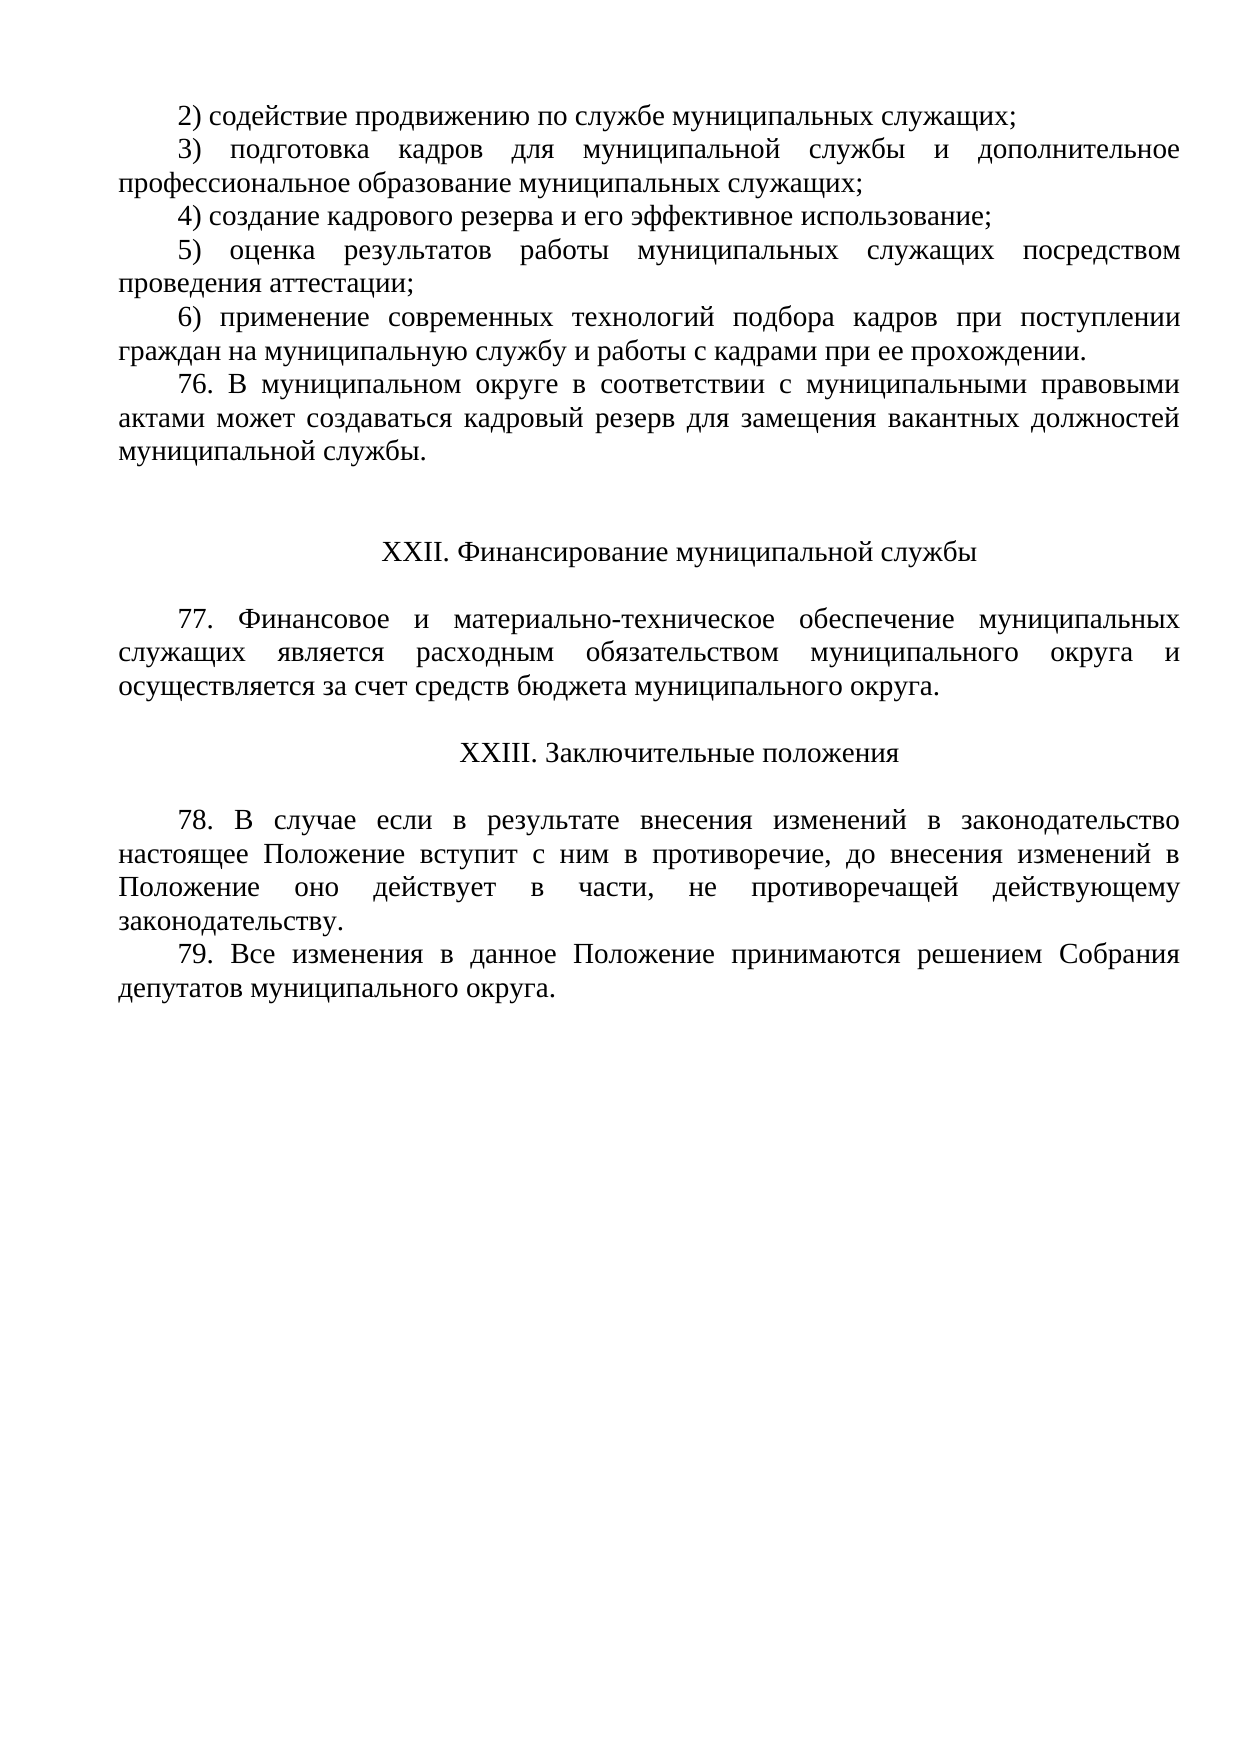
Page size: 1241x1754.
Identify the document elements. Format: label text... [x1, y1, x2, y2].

text 79. Все изменения в данное Положение принимаются решением Собрания депутатов муниципального округа. [118, 936, 1181, 1003]
text XXII. Финансирование муниципальной службы [118, 534, 1181, 567]
text 3) подготовка кадров для муниципальной службы и дополнительное профессиональное образование муниципальных служащих; [118, 131, 1181, 198]
text 2) содействие продвижению по службе муниципальных служащих; [118, 98, 1181, 131]
text 78. В случае если в результате внесения изменений в законодательство настоящее Положение вступит с ним в противоречие, до внесения изменений в Положение оно действует в части, не противоречащей действующему законодательству. [118, 802, 1181, 936]
text 4) создание кадрового резерва и его эффективное использование; [118, 198, 1181, 232]
text 77. Финансовое и материально-техническое обеспечение муниципальных служащих является расходным обязательством муниципального округа и осуществляется за счет средств бюджета муниципального округа. [118, 601, 1181, 702]
text 76. В муниципальном округе в соответствии с муниципальными правовыми актами может создаваться кадровый резерв для замещения вакантных должностей муниципальной службы. [118, 366, 1181, 467]
text XXIII. Заключительные положения [118, 735, 1181, 769]
text 6) применение современных технологий подбора кадров при поступлении граждан на муниципальную службу и работы с кадрами при ее прохождении. [118, 299, 1181, 366]
text 5) оценка результатов работы муниципальных служащих посредством проведения аттестации; [118, 232, 1181, 299]
